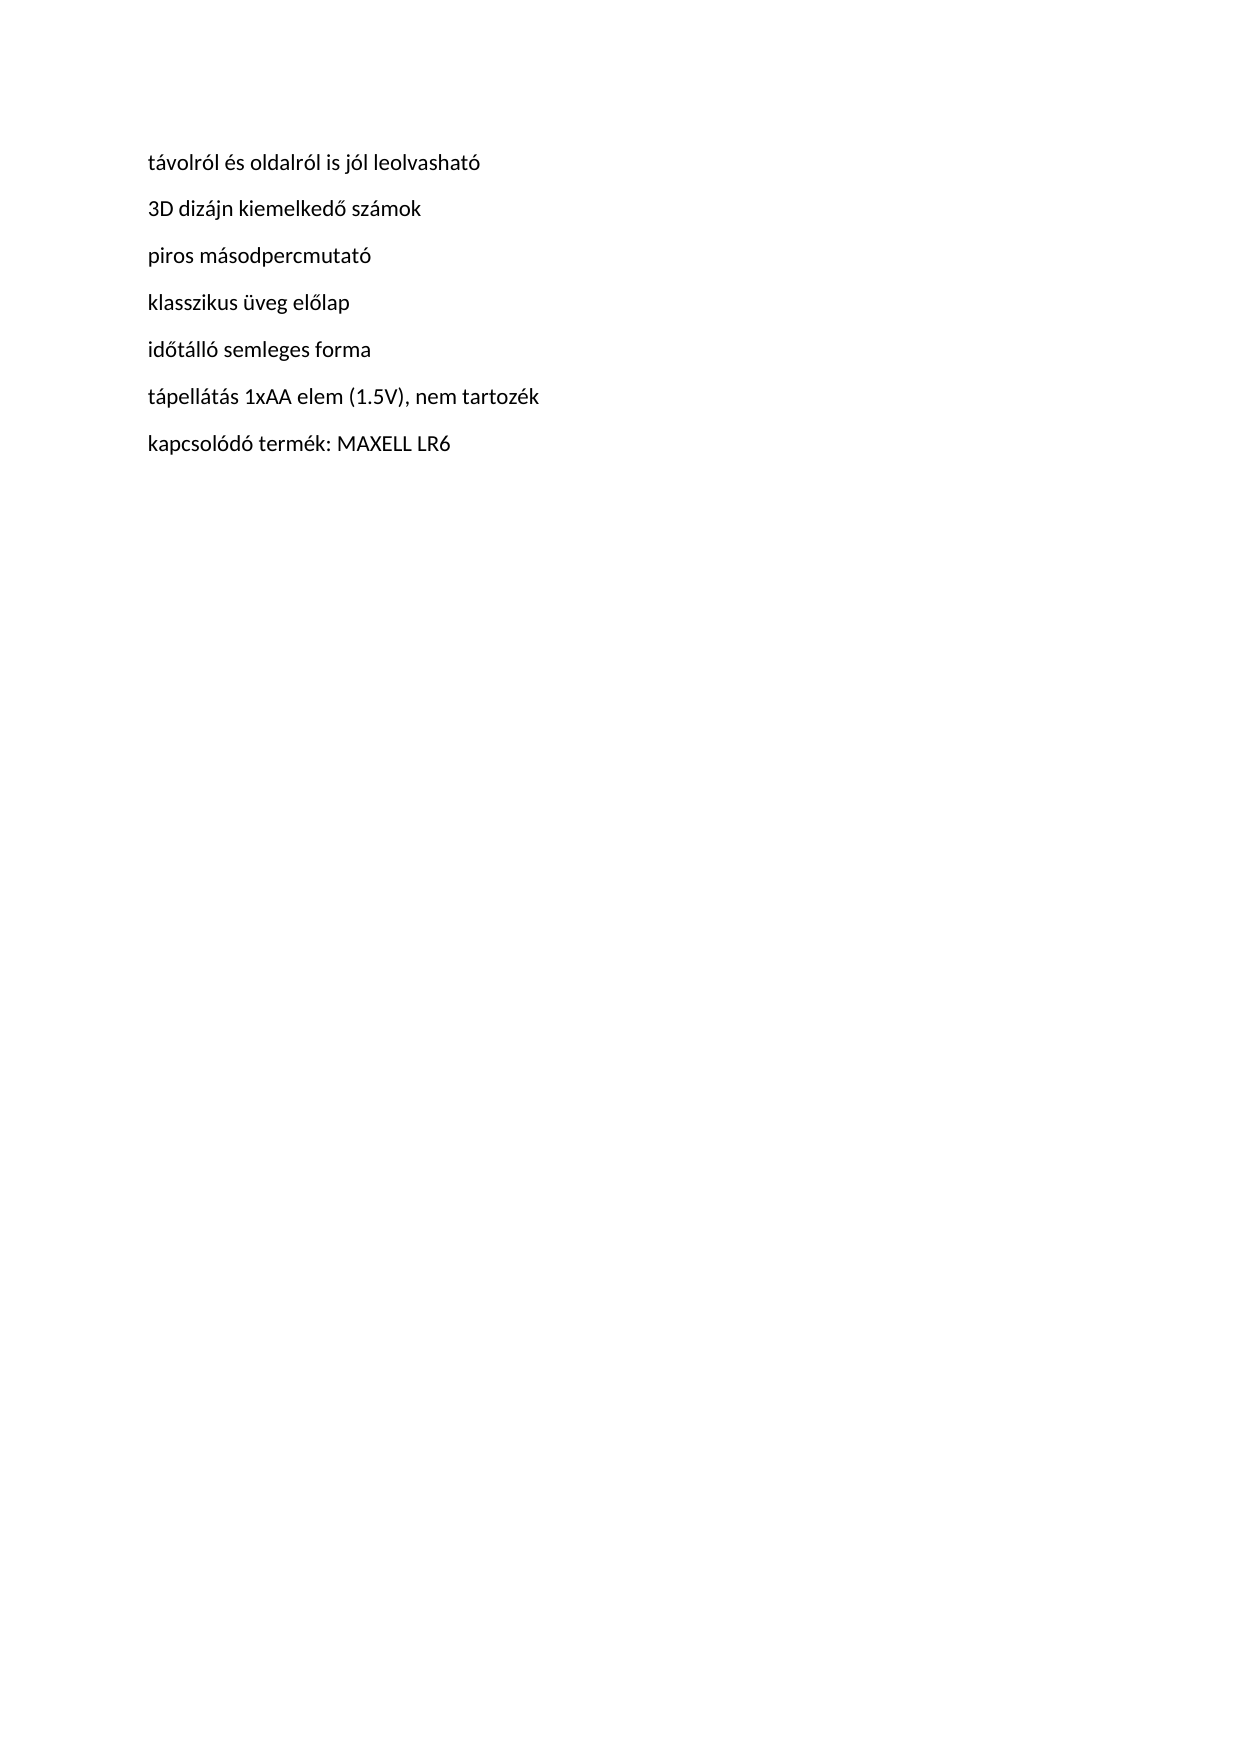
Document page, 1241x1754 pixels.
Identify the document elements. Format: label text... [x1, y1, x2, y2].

text időtálló semleges forma [148, 335, 1093, 363]
text távolról és oldalról is jól leolvasható [148, 148, 1093, 176]
text piros másodpercmutató [148, 241, 1093, 269]
text 3D dizájn kiemelkedő számok [148, 194, 1093, 222]
text kapcsolódó termék: MAXELL LR6 [148, 429, 1093, 457]
text tápellátás 1xAA elem (1.5V), nem tartozék [148, 382, 1093, 410]
text klasszikus üveg előlap [148, 288, 1093, 316]
